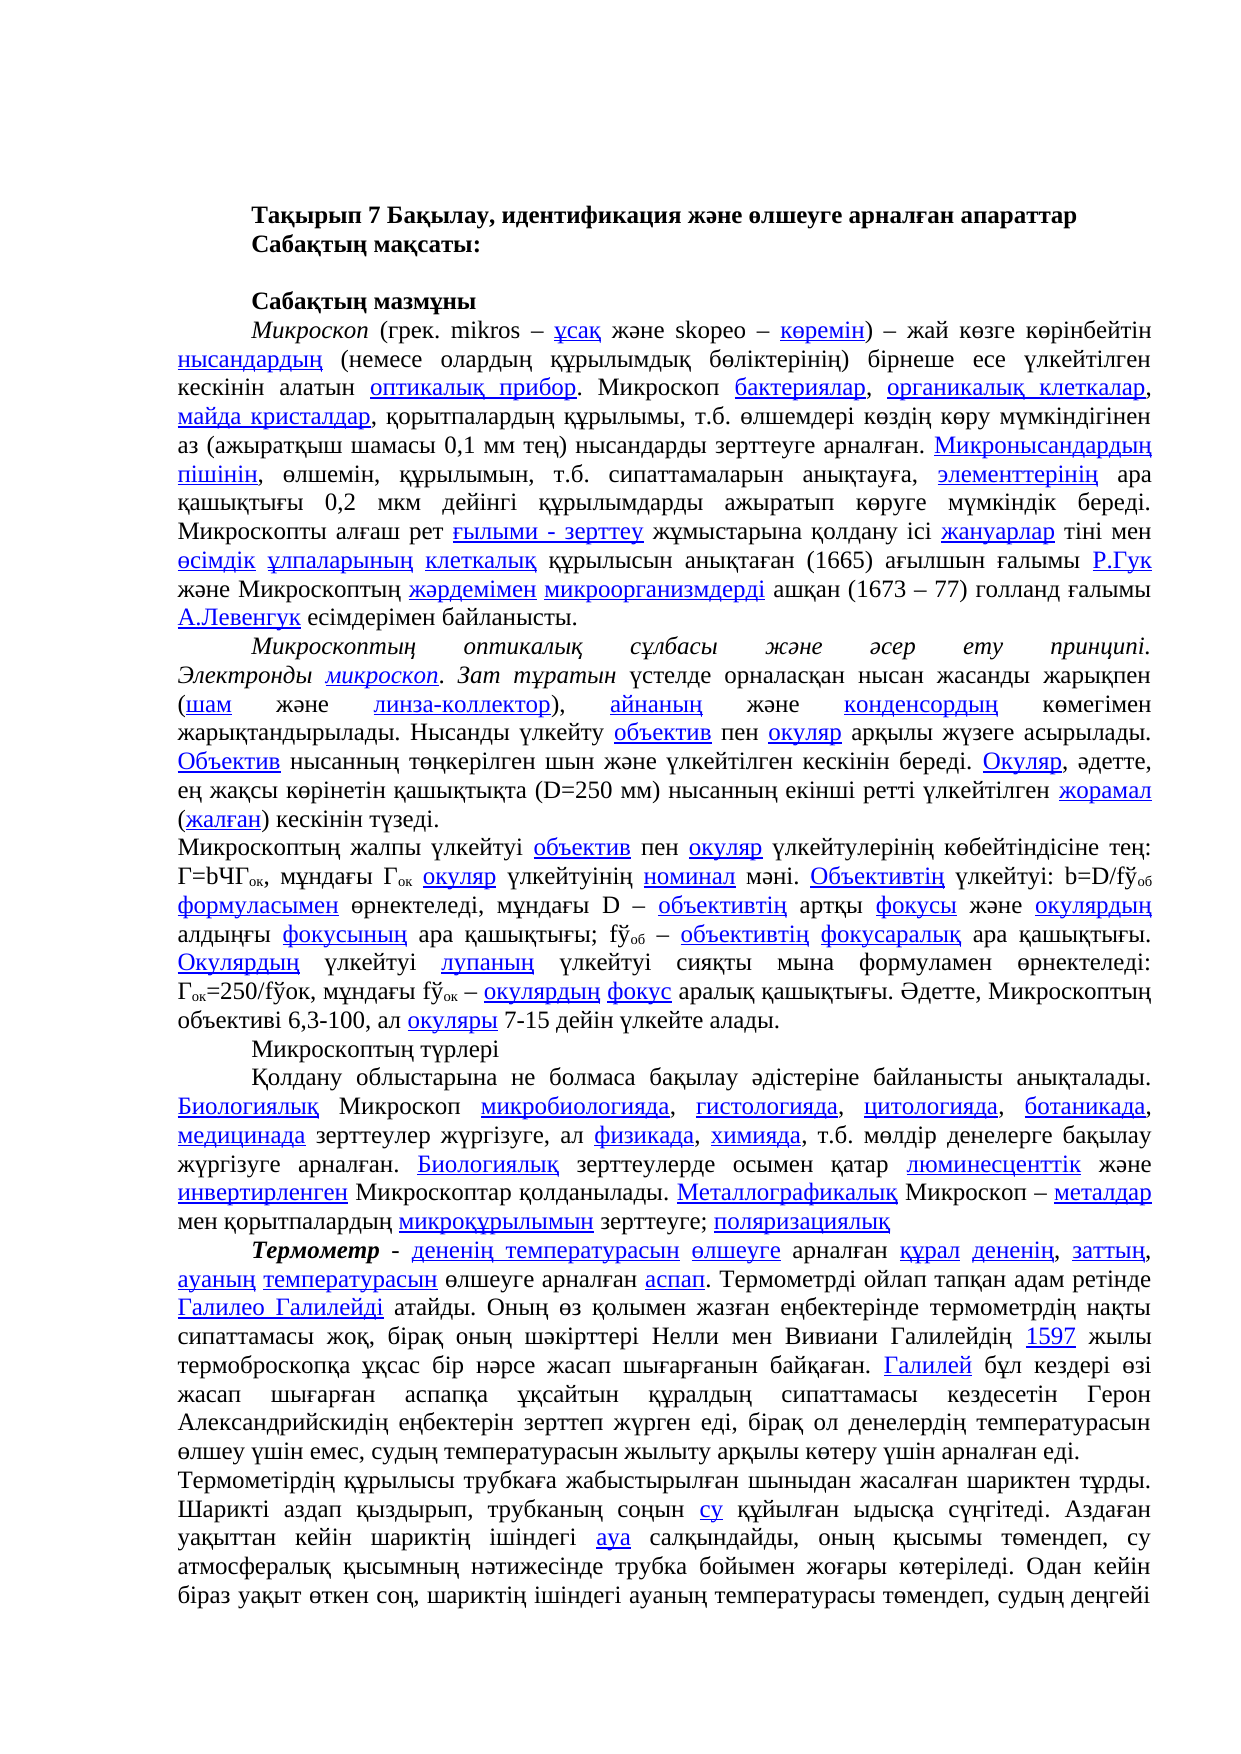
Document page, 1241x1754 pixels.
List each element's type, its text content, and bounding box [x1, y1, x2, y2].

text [177, 1465, 1152, 1609]
text Сабақтың мазмұны [177, 286, 1152, 315]
text Тақырып 7 Бақылау, идентификация және өлшеуге арналған апараттар [251, 200, 1152, 229]
text Сабақтың мақсаты: [177, 229, 1152, 257]
text Қолдану облыстарына не болмаса бақылау әдістеріне байланысты анықталады. Биологиялық Микроскоп микробиологияда, гистологияда, цитологияда, ботаникада, медицинада зерттеулер жүргізуге, ал физикада, химияда, т.б. мөлдір денелерге бақылау жүргізуге арналған. Биологиялық зерттеулерде осымен қатар люминесценттік және инвертирленген Микроскоптар қолданылады. Металлографикалық Микроскоп – металдар мен қорытпалардың микроқұрылымын зерттеуге; поляризациялық [177, 1062, 1152, 1235]
text Микроскоп (грек. mіkros – ұсақ және skopeo – көремін) – жай көзге көрінбейтін нысандардың (немесе олардың құрылымдық бөліктерінің) бірнеше есе үлкейтілген кескінін алатын оптикалық прибор. Микроскоп бактериялар, органикалық клеткалар, майда кристалдар, қорытпалардың құрылымы, т.б. өлшемдері көздің көру мүмкіндігінен аз (ажыратқыш шамасы 0,1 мм тең) нысандарды зерттеуге арналған. Микронысандардың пішінін, өлшемін, құрылымын, т.б. сипаттамаларын анықтауға, элементтерінің ара қашықтығы 0,2 мкм дейінгі құрылымдарды ажыратып көруге мүмкіндік береді. Микроскопты алғаш рет ғылыми - зерттеу жұмыстарына қолдану ісі жануарлар тіні мен өсімдік ұлпаларының клеткалық құрылысын анықтаған (1665) ағылшын ғалымы Р.Гук және Микроскоптың жәрдемімен микроорганизмдерді ашқан (1673 – 77) голланд ғалымы А.Левенгук есімдерімен байланысты. [177, 315, 1152, 631]
text Микроскоптың оптикалық сұлбасы және әсер ету принципі. Электронды микроскоп. Зат тұратын үстелде орналасқан нысан жасанды жарықпен (шам және линза-коллектор), айнаның және конденсордың көмегімен жарықтандырылады. Нысанды үлкейту объектив пен окуляр арқылы жүзеге асырылады. Объектив нысанның төңкерілген шын және үлкейтілген кескінін береді. Окуляр, әдетте, ең жақсы көрінетін қашықтықта (D=250 мм) нысанның екінші ретті үлкейтілген жорамал (жалған) кескінін түзеді. [177, 631, 1152, 832]
text Микроскоптың түрлері [177, 1034, 1152, 1062]
text Термометр - дененің температурасын өлшеуге арналған құрал дененің, заттың, ауаның температурасын өлшеуге арналған аспап. Термометрді ойлап тапқан адам ретінде Галилео Галилейді атайды. Оның өз қолымен жазған еңбектерінде термометрдің нақты сипаттамасы жоқ, бірақ оның шәкірттері Нелли мен Вивиани Галилейдің 1597 жылы термоброскопқа ұқсас бір нәрсе жасап шығарғанын байқаған. Галилей бұл кездері өзі жасап шығарған аспапқа ұқсайтын құралдың сипаттамасы кездесетін Герон Александрийскидің еңбектерін зерттеп жүрген еді, бірақ ол денелердің температурасын өлшеу үшін емес, судың температурасын жылыту арқылы көтеру үшін арналған еді. [177, 1235, 1152, 1465]
text Микроскоптың жалпы үлкейтуі объектив пен окуляр үлкейтулерінің көбейтіндісіне тең: Г=bЧГок, мұндағы Гок окуляр үлкейтуінің номинал мәні. Объективтің үлкейтуі: b=D/fўоб формуласымен өрнектеледі, мұндағы D – объективтің артқы фокусы және окулярдың алдыңғы фокусының ара қашықтығы; fўоб – объективтің фокусаралық ара қашықтығы. Окулярдың үлкейтуі лупаның үлкейтуі сияқты мына формуламен өрнектеледі: Гок=250/fўок, мұндағы fўок – окулярдың фокус аралық қашықтығы. Әдетте, Микроскоптың объективі 6,3-100, ал окуляры 7-15 дейін үлкейте алады. [177, 832, 1152, 1034]
